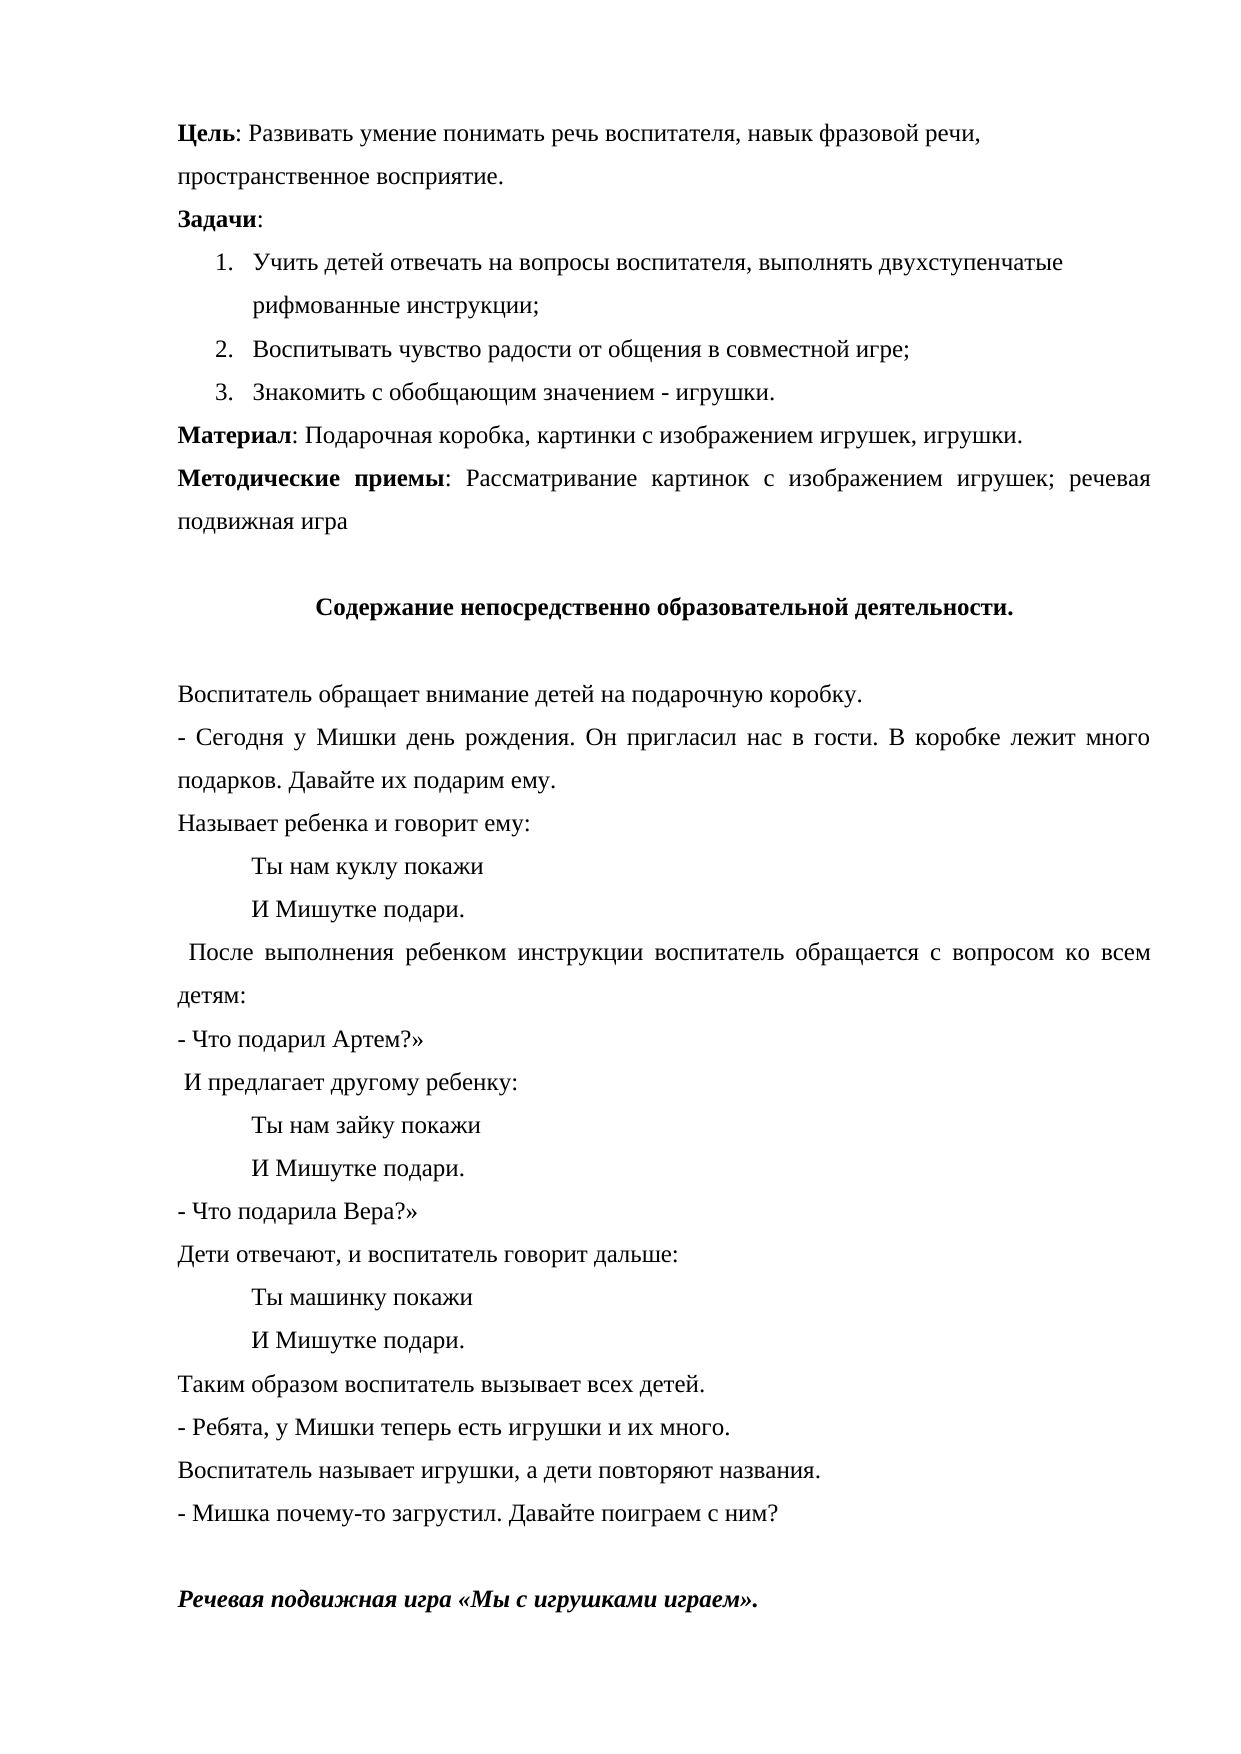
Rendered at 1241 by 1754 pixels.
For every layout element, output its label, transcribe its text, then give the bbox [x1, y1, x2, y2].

list Учить детей отвечать на вопросы воспитателя, выполнять двухступенчатые рифмованные инструкции; [215, 247, 1152, 319]
text И Мишутке подари. [177, 1326, 1152, 1354]
text И Мишутке подари. [177, 894, 1152, 923]
text Содержание непосредственно образовательной деятельности. [177, 592, 1152, 621]
text - Сегодня у Мишки день рождения. Он пригласил нас в гости. В коробке лежит много подарков. Давайте их подарим ему. [177, 722, 1152, 794]
list Воспитывать чувство радости от общения в совместной игре; [215, 334, 1152, 362]
text Называет ребенка и говорит ему: [177, 808, 1152, 837]
text Дети отвечают, и воспитатель говорит дальше: [177, 1239, 1152, 1268]
text И Мишутке подари. [177, 1153, 1152, 1182]
text Цель: Развивать умение понимать речь воспитателя, навык фразовой речи, пространственное восприятие. [177, 118, 1152, 190]
text Ты машинку покажи [177, 1282, 1152, 1311]
text Воспитатель называет игрушки, а дети повторяют названия. [177, 1455, 1152, 1484]
text И предлагает другому ребенку: [177, 1067, 1152, 1096]
list Знакомить с обобщающим значением - игрушки. [215, 377, 1152, 406]
text - Что подарила Вера?» [177, 1196, 1152, 1225]
text Ты нам зайку покажи [177, 1110, 1152, 1139]
text После выполнения ребенком инструкции воспитатель обращается с вопросом ко всем детям: [177, 937, 1152, 1009]
text Таким образом воспитатель вызывает всех детей. [177, 1369, 1152, 1397]
text - Ребята, у Мишки теперь есть игрушки и их много. [177, 1412, 1152, 1441]
text Методические приемы: Рассматривание картинок с изображением игрушек; речевая подвижная игра [177, 463, 1152, 535]
text Воспитатель обращает внимание детей на подарочную коробку. [177, 679, 1152, 707]
text Материал: Подарочная коробка, картинки с изображением игрушек, игрушки. [177, 420, 1152, 449]
text - Что подарил Артем?» [177, 1024, 1152, 1052]
text Задачи: [177, 204, 1152, 233]
text Речевая подвижная игра «Мы с игрушками играем». [177, 1584, 1152, 1613]
text - Мишка почему-то загрустил. Давайте поиграем с ним? [177, 1498, 1152, 1527]
text Ты нам куклу покажи [177, 851, 1152, 880]
